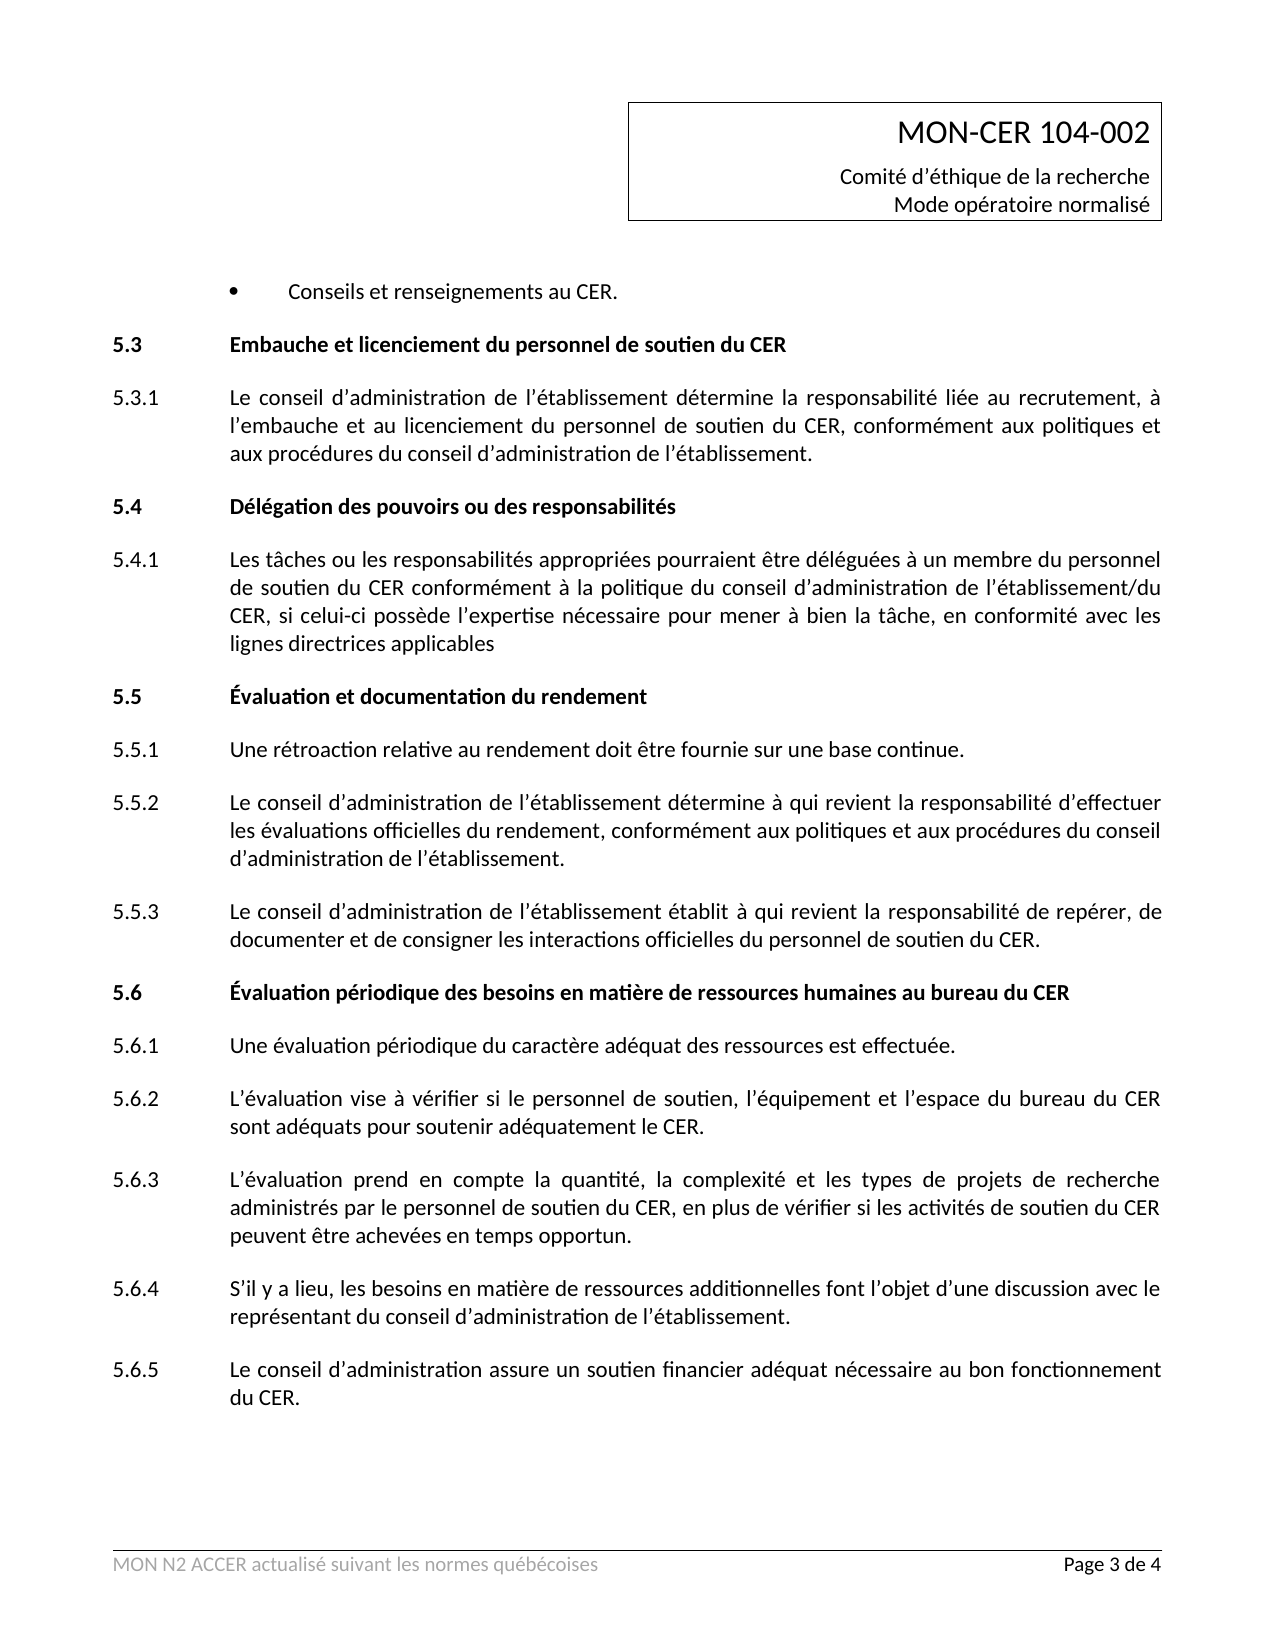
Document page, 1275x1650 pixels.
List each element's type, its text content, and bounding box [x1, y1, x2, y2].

subtitle Délégation des pouvoirs ou des responsabilités [112, 492, 1162, 520]
subtitle Une évaluation périodique du caractère adéquat des ressources est effectuée. [112, 1031, 1162, 1059]
subtitle L’évaluation prend en compte la quantité, la complexité et les types de projets de recherche administrés par le personnel de soutien du CER, en plus de vérifier si les activités de soutien du CER peuvent être achevées en temps opportun. [112, 1165, 1162, 1249]
subtitle Évaluation périodique des besoins en matière de ressources humaines au bureau du CER [112, 978, 1162, 1006]
subtitle S’il y a lieu, les besoins en matière de ressources additionnelles font l’objet d’une discussion avec le représentant du conseil d’administration de l’établissement. [112, 1274, 1162, 1331]
subtitle L’évaluation vise à vérifier si le personnel de soutien, l’équipement et l’espace du bureau du CER sont adéquats pour soutenir adéquatement le CER. [112, 1084, 1162, 1140]
subtitle Une rétroaction relative au rendement doit être fournie sur une base continue. [112, 735, 1162, 763]
subtitle Le conseil d’administration de l’établissement établit à qui revient la responsabilité de repérer, de documenter et de consigner les interactions officielles du personnel de soutien du CER. [112, 897, 1162, 953]
subtitle Embauche et licenciement du personnel de soutien du CER [112, 330, 1162, 358]
text Conseils et renseignements au CER. [229, 277, 1162, 305]
subtitle Les tâches ou les responsabilités appropriées pourraient être déléguées à un membre du personnel de soutien du CER conformément à la politique du conseil d’administration de l’établissement/du CER, si celui-ci possède l’expertise nécessaire pour mener à bien la tâche, en conformité avec les lignes directrices applicables [112, 545, 1162, 657]
subtitle Le conseil d’administration assure un soutien financier adéquat nécessaire au bon fonctionnement du CER. [112, 1356, 1162, 1412]
subtitle Le conseil d’administration de l’établissement détermine à qui revient la responsabilité d’effectuer les évaluations officielles du rendement, conformément aux politiques et aux procédures du conseil d’administration de l’établissement. [112, 788, 1162, 872]
subtitle Le conseil d’administration de l’établissement détermine la responsabilité liée au recrutement, à l’embauche et au licenciement du personnel de soutien du CER, conformément aux politiques et aux procédures du conseil d’administration de l’établissement. [112, 383, 1162, 467]
subtitle Évaluation et documentation du rendement [112, 682, 1162, 710]
